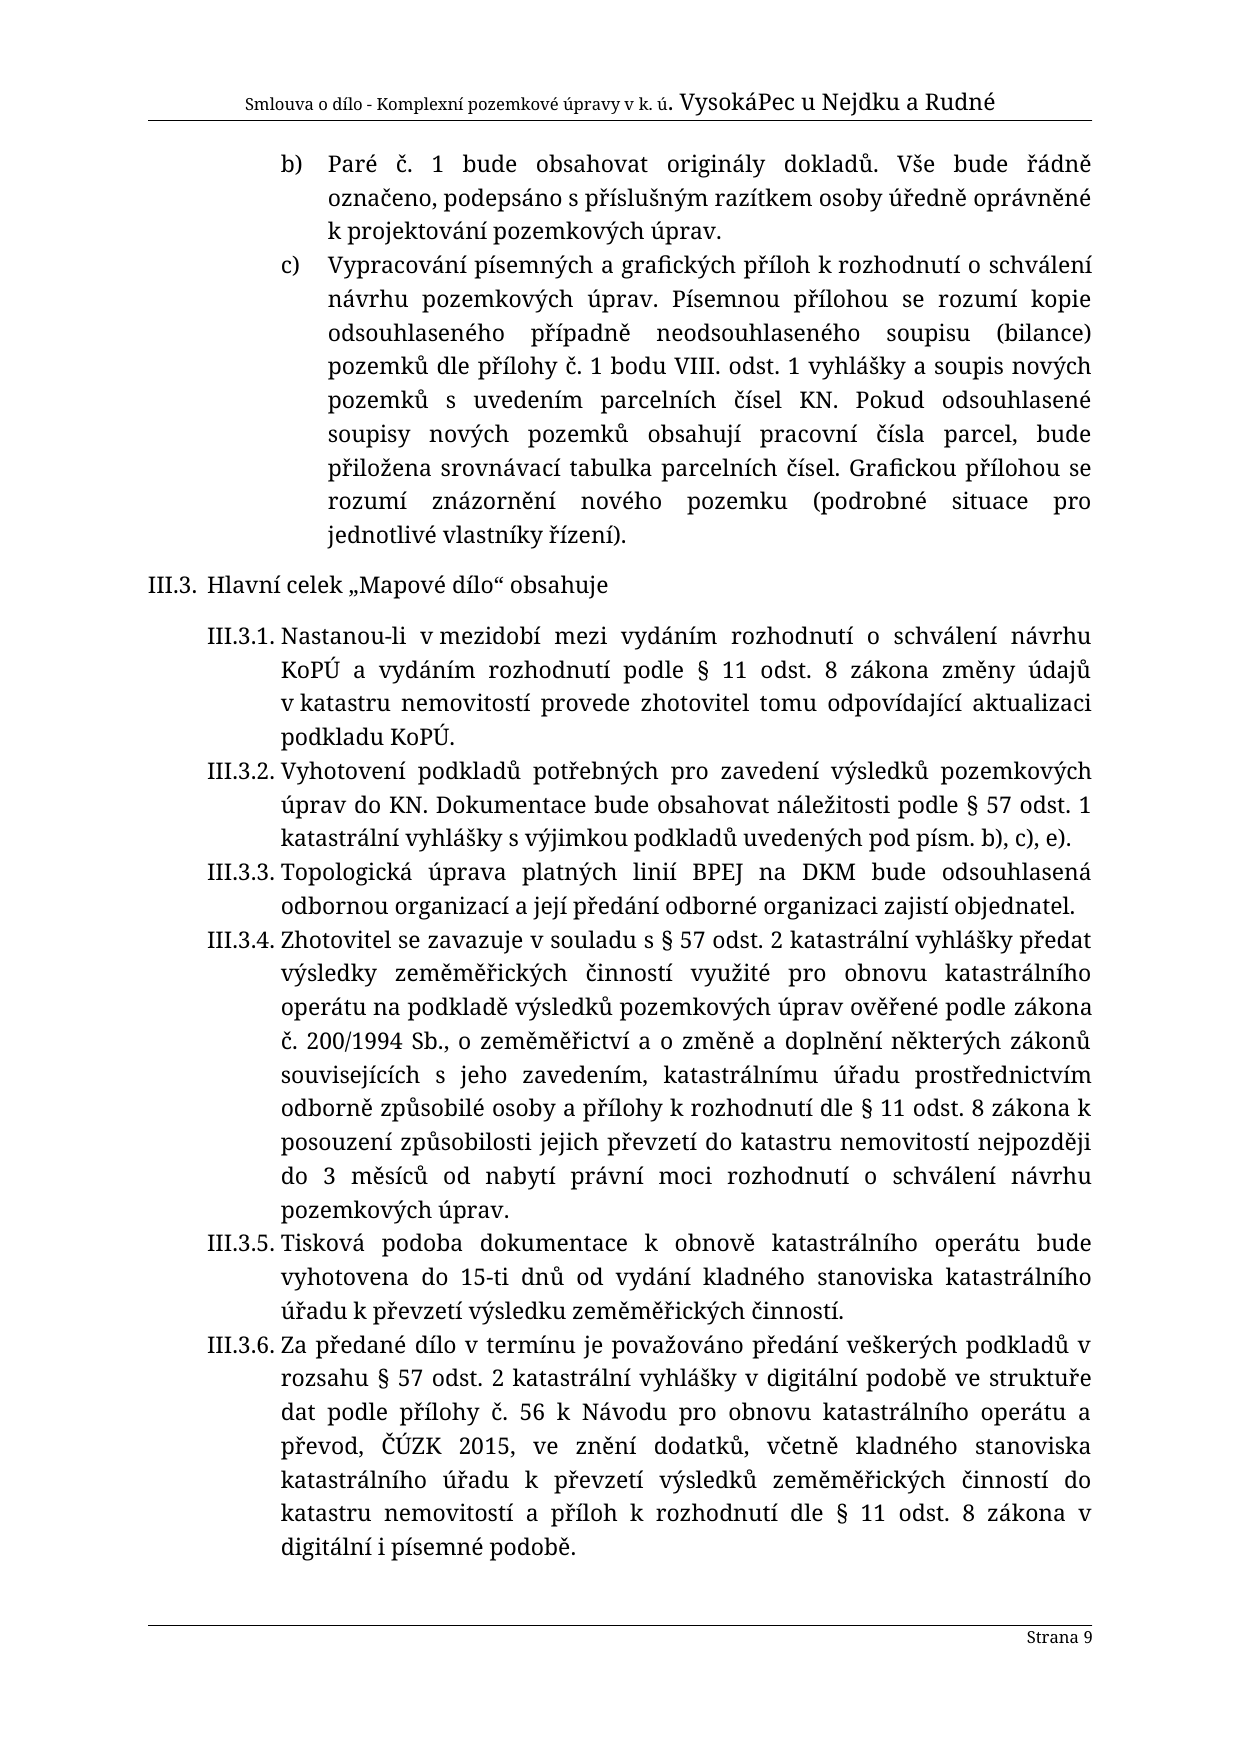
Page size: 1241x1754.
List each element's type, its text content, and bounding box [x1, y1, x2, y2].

text Za předané dílo v termínu je považováno předání veškerých podkladů v rozsahu § 57 odst. 2 katastrální vyhlášky v digitální podobě ve struktuře dat podle přílohy č. 56 k Návodu pro obnovu katastrálního operátu a převod, ČÚZK 2015, ve znění dodatků, včetně kladného stanoviska katastrálního úřadu k převzetí výsledků zeměměřických činností do katastru nemovitostí a příloh k rozhodnutí dle § 11 odst. 8 zákona v digitální i písemné podobě. [207, 1328, 1092, 1562]
text Zhotovitel se zavazuje v souladu s § 57 odst. 2 katastrální vyhlášky předat výsledky zeměměřických činností využité pro obnovu katastrálního operátu na podkladě výsledků pozemkových úprav ověřené podle zákona č. 200/1994 Sb., o zeměměřictví a o změně a doplnění některých zákonů souvisejících s jeho zavedením, katastrálnímu úřadu prostřednictvím odborně způsobilé osoby a přílohy k rozhodnutí dle § 11 odst. 8 zákona k posouzení způsobilosti jejich převzetí do katastru nemovitostí nejpozději do 3 měsíců od nabytí právní moci rozhodnutí o schválení návrhu pozemkových úprav. [207, 923, 1092, 1225]
text Nastanou-li v mezidobí mezi vydáním rozhodnutí o schválení návrhu KoPÚ a vydáním rozhodnutí podle § 11 odst. 8 zákona změny údajů v katastru nemovitostí provede zhotovitel tomu odpovídající aktualizaci podkladu KoPÚ. [207, 620, 1092, 752]
text Tisková podoba dokumentace k obnově katastrálního operátu bude vyhotovena do 15-ti dnů od vydání kladného stanoviska katastrálního úřadu k převzetí výsledku zeměměřických činností. [207, 1227, 1092, 1326]
list Hlavní celek „Mapové dílo“ obsahuje [148, 569, 1092, 601]
text Paré č. 1 bude obsahovat originály dokladů. Vše bude řádně označeno, podepsáno s příslušným razítkem osoby úředně oprávněné k projektování pozemkových úprav. [281, 148, 1092, 246]
text Vyhotovení podkladů potřebných pro zavedení výsledků pozemkových úprav do KN. Dokumentace bude obsahovat náležitosti podle § 57 odst. 1 katastrální vyhlášky s výjimkou podkladů uvedených pod písm. b), c), e). [207, 755, 1092, 853]
text Topologická úprava platných linií BPEJ na DKM bude odsouhlasená odbornou organizací a její předání odborné organizaci zajistí objednatel. [207, 856, 1092, 921]
text Vypracování písemných a grafických příloh k rozhodnutí o schválení návrhu pozemkových úprav. Písemnou přílohou se rozumí kopie odsouhlaseného případně neodsouhlaseného soupisu (bilance) pozemků dle přílohy č. 1 bodu VIII. odst. 1 vyhlášky a soupis nových pozemků s uvedením parcelních čísel KN. Pokud odsouhlasené soupisy nových pozemků obsahují pracovní čísla parcel, bude přiložena srovnávací tabulka parcelních čísel. Grafickou přílohou se rozumí znázornění nového pozemku (podrobné situace pro jednotlivé vlastníky řízení). [281, 249, 1092, 550]
